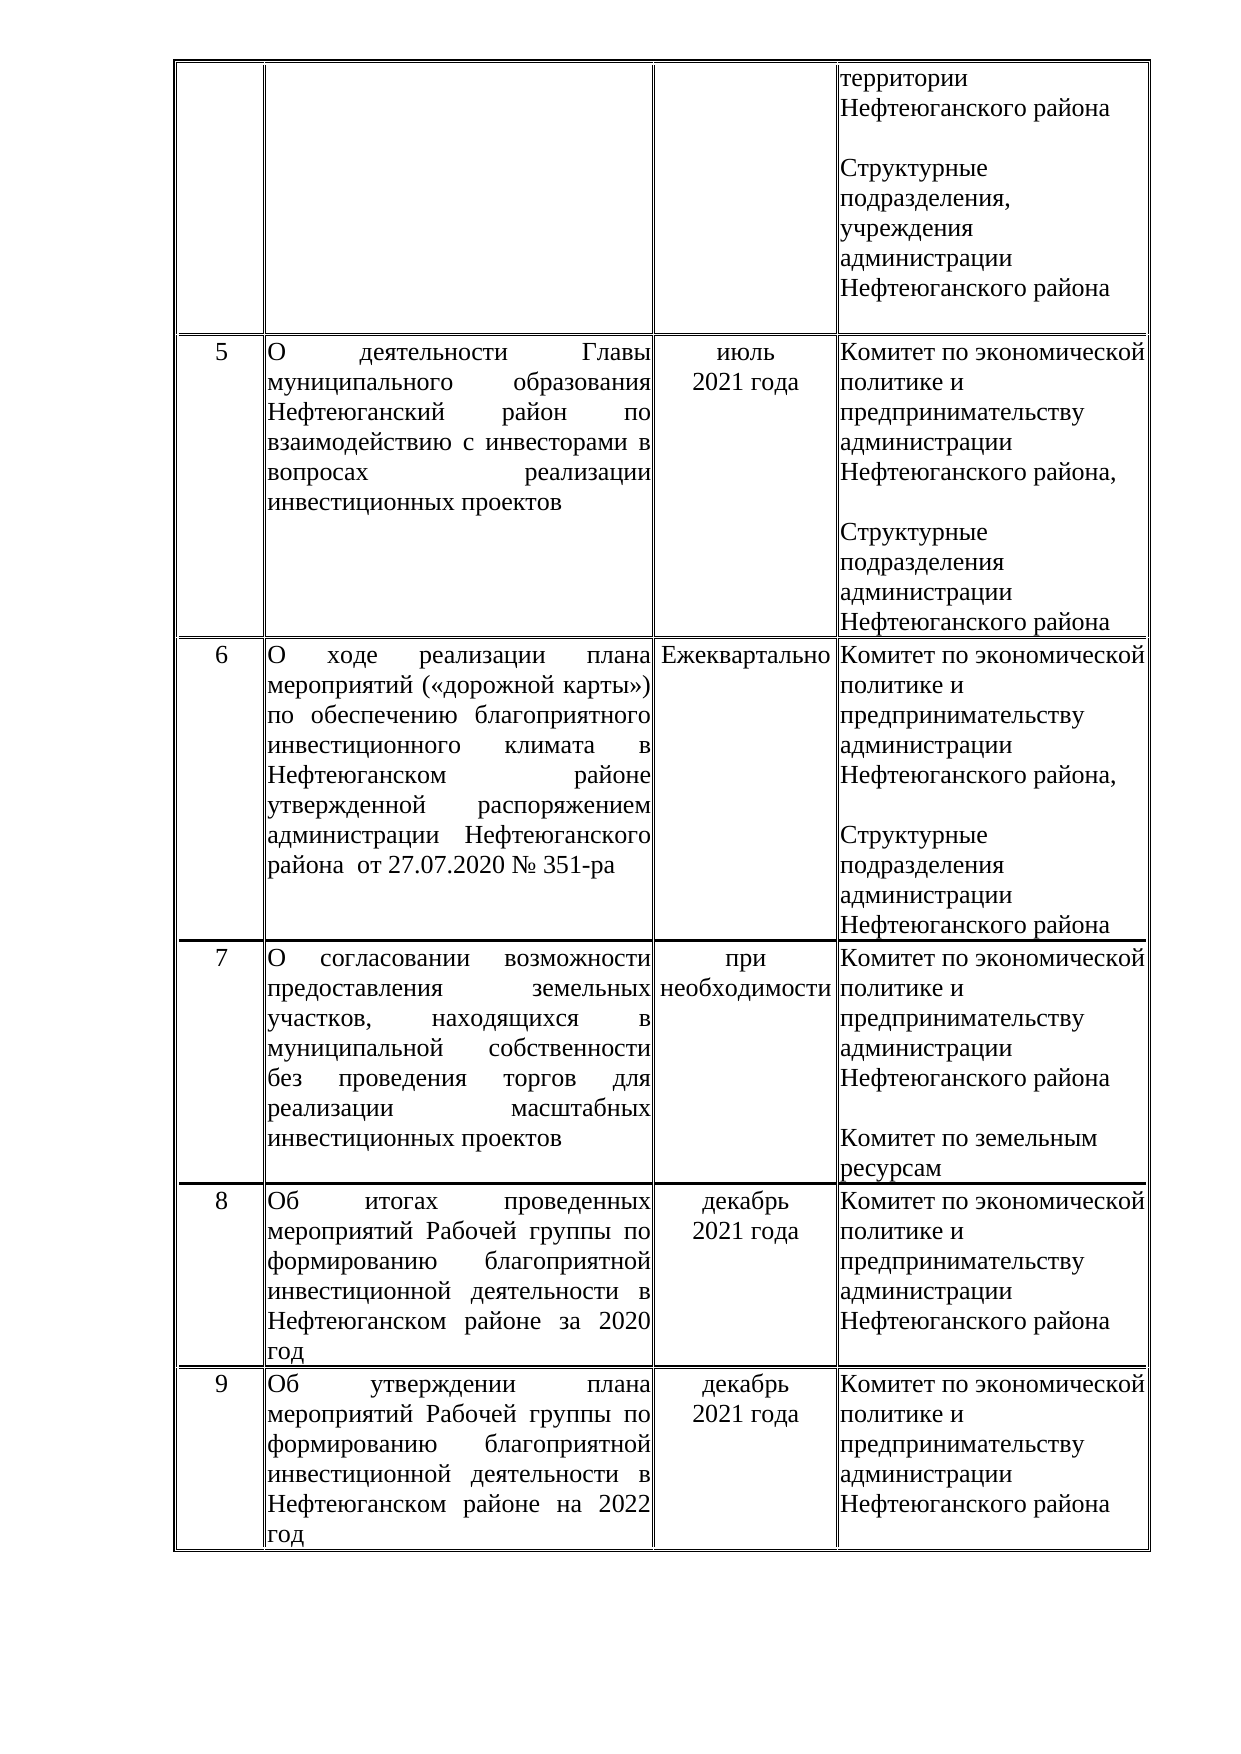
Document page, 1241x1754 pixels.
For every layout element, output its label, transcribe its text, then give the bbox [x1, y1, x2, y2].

table_cell О деятельности Главы муниципального образования Нефтеюганский район по взаимодействию с инвесторами в вопросах реализации инвестиционных проектов [266, 336, 652, 636]
table_cell Об итогах проведенных мероприятий Рабочей группы по формированию благоприятной инвестиционной деятельности в Нефтеюганском районе за 2020 год [266, 1185, 652, 1365]
table_cell 6 [175, 636, 265, 939]
table_cell Об утверждении плана мероприятий Рабочей группы по формированию благоприятной инвестиционной деятельности в Нефтеюганском районе на 2022 год [265, 1369, 653, 1548]
table_cell Комитет по экономической политике и предпринимательству администрации Нефтеюганского района [839, 1182, 1148, 1365]
table_cell июль 2021 года [655, 336, 836, 636]
table_cell О ходе реализации плана мероприятий («дорожной карты») по обеспечению благоприятного инвестиционного климата в Нефтеюганском районе утвержденной распоряжением администрации Нефтеюганского района от 27.07.2020 № 351-ра [266, 639, 652, 939]
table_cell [265, 63, 653, 332]
table_cell Комитет по экономической политике и предпринимательству администрации Нефтеюганского района, Структурные подразделения администрации Нефтеюганского района [838, 636, 1149, 939]
table_cell Комитет по экономической политике и предпринимательству администрации Нефтеюганского района [838, 1365, 1148, 1548]
table_cell Ежеквартально [655, 639, 836, 939]
table_cell декабрь 2021 года [655, 1185, 836, 1365]
table_cell 5 [177, 333, 263, 636]
table_cell 9 [177, 1365, 265, 1548]
table_cell О согласовании возможности предоставления земельных участков, находящихся в муниципальной собственности без проведения торгов для реализации масштабных инвестиционных проектов [266, 942, 652, 1182]
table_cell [838, 63, 1148, 332]
table_cell декабрь 2021 года [654, 1369, 838, 1548]
table_cell Комитет по экономической политике и предпринимательству администрации Нефтеюганского района Комитет по земельным ресурсам [839, 939, 1148, 1182]
table_cell 4 [177, 63, 265, 332]
table_cell 7 [177, 939, 263, 1182]
table_cell Комитет по экономической политике и предпринимательству администрации Нефтеюганского района, Структурные подразделения администрации Нефтеюганского района [839, 333, 1148, 636]
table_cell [654, 63, 838, 332]
table_cell 8 [177, 1182, 263, 1365]
table_cell при необходимости [655, 942, 836, 1182]
